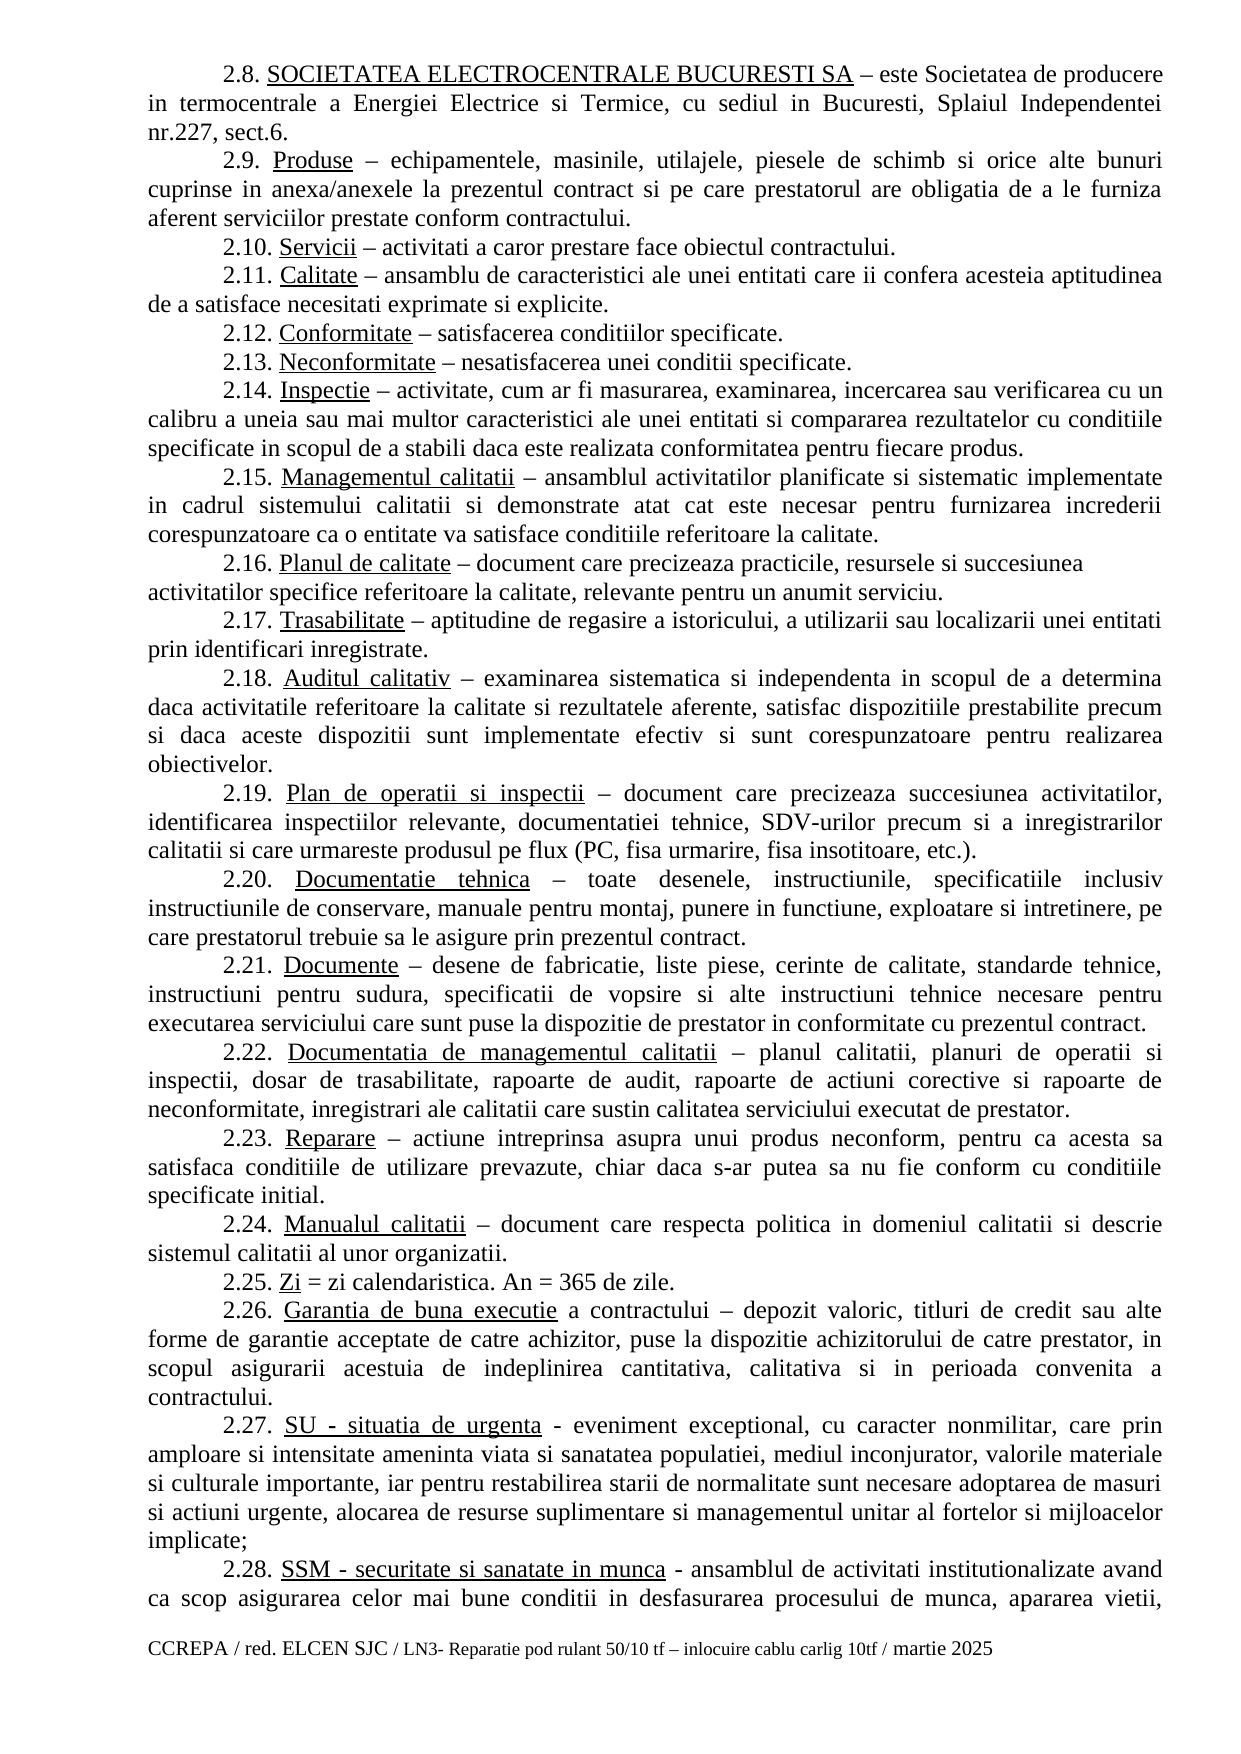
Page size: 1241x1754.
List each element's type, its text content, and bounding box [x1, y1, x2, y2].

text 2.26. Garantia de buna executie a contractului – depozit valoric, titluri de credit sau alte forme de garantie acceptate de catre achizitor, puse la dispozitie achizitorului de catre prestator, in scopul asigurarii acestuia de indeplinirea cantitativa, calitativa si in perioada convenita a contractului. [148, 1295, 1163, 1410]
text 2.16. Planul de calitate – document care precizeaza practicile, resursele si succesiunea [148, 548, 1163, 577]
text 2.14. Inspectie – activitate, cum ar fi masurarea, examinarea, incercarea sau verificarea cu un calibru a uneia sau mai multor caracteristici ale unei entitati si compararea rezultatelor cu conditiile specificate in scopul de a stabili daca este realizata conformitatea pentru fiecare produs. [148, 375, 1163, 462]
text 2.11. Calitate – ansamblu de caracteristici ale unei entitati care ii confera acesteia aptitudinea de a satisface necesitati exprimate si explicite. [148, 260, 1163, 318]
text 2.19. Plan de operatii si inspectii – document care precizeaza succesiunea activitatilor, identificarea inspectiilor relevante, documentatiei tehnice, SDV-urilor precum si a inregistrarilor calitatii si care urmareste produsul pe flux (PC, fisa urmarire, fisa insotitoare, etc.). [148, 778, 1163, 864]
text 2.24. Manualul calitatii – document care respecta politica in domeniul calitatii si descrie sistemul calitatii al unor organizatii. [148, 1209, 1163, 1267]
text 2.13. Neconformitate – nesatisfacerea unei conditii specificate. [148, 347, 1163, 375]
text 2.23. Reparare – actiune intreprinsa asupra unui produs neconform, pentru ca acesta sa satisfaca conditiile de utilizare prevazute, chiar daca s-ar putea sa nu fie conform cu conditiile specificate initial. [148, 1123, 1163, 1209]
text 2.27. SU - situatia de urgenta - eveniment exceptional, cu caracter nonmilitar, care prin amploare si intensitate ameninta viata si sanatatea populatiei, mediul inconjurator, valorile materiale si culturale importante, iar pentru restabilirea starii de normalitate sunt necesare adoptarea de masuri si actiuni urgente, alocarea de resurse suplimentare si managementul unitar al fortelor si mijloacelor implicate; [148, 1410, 1163, 1554]
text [148, 1554, 1163, 1612]
text 2.25. Zi = zi calendaristica. An = 365 de zile. [148, 1267, 1163, 1295]
text 2.15. Managementul calitatii – ansamblul activitatilor planificate si sistematic implementate in cadrul sistemului calitatii si demonstrate atat cat este necesar pentru furnizarea increderii corespunzatoare ca o entitate va satisface conditiile referitoare la calitate. [148, 462, 1163, 548]
text 2.12. Conformitate – satisfacerea conditiilor specificate. [148, 318, 1163, 347]
text 2.8. SOCIETATEA ELECTROCENTRALE BUCURESTI SA – este Societatea de producere in termocentrale a Energiei Electrice si Termice, cu sediul in Bucuresti, Splaiul Independentei nr.227, sect.6. [148, 59, 1163, 145]
text 2.17. Trasabilitate – aptitudine de regasire a istoricului, a utilizarii sau localizarii unei entitati prin identificari inregistrate. [148, 605, 1163, 663]
text 2.22. Documentatia de managementul calitatii – planul calitatii, planuri de operatii si inspectii, dosar de trasabilitate, rapoarte de audit, rapoarte de actiuni corective si rapoarte de neconformitate, inregistrari ale calitatii care sustin calitatea serviciului executat de prestator. [148, 1037, 1163, 1123]
text 2.18. Auditul calitativ – examinarea sistematica si independenta in scopul de a determina daca activitatile referitoare la calitate si rezultatele aferente, satisfac dispozitiile prestabilite precum si daca aceste dispozitii sunt implementate efectiv si sunt corespunzatoare pentru realizarea obiectivelor. [148, 663, 1163, 778]
text 2.20. Documentatie tehnica – toate desenele, instructiunile, specificatiile inclusiv instructiunile de conservare, manuale pentru montaj, punere in functiune, exploatare si intretinere, pe care prestatorul trebuie sa le asigure prin prezentul contract. [148, 864, 1163, 950]
text 2.10. Servicii – activitati a caror prestare face obiectul contractului. [148, 232, 1163, 260]
text 2.21. Documente – desene de fabricatie, liste piese, cerinte de calitate, standarde tehnice, instructiuni pentru sudura, specificatii de vopsire si alte instructiuni tehnice necesare pentru executarea serviciului care sunt puse la dispozitie de prestator in conformitate cu prezentul contract. [148, 950, 1163, 1037]
text activitatilor specifice referitoare la calitate, relevante pentru un anumit serviciu. [148, 577, 1163, 605]
text 2.9. Produse – echipamentele, masinile, utilajele, piesele de schimb si orice alte bunuri cuprinse in anexa/anexele la prezentul contract si pe care prestatorul are obligatia de a le furniza aferent serviciilor prestate conform contractului. [148, 145, 1163, 232]
